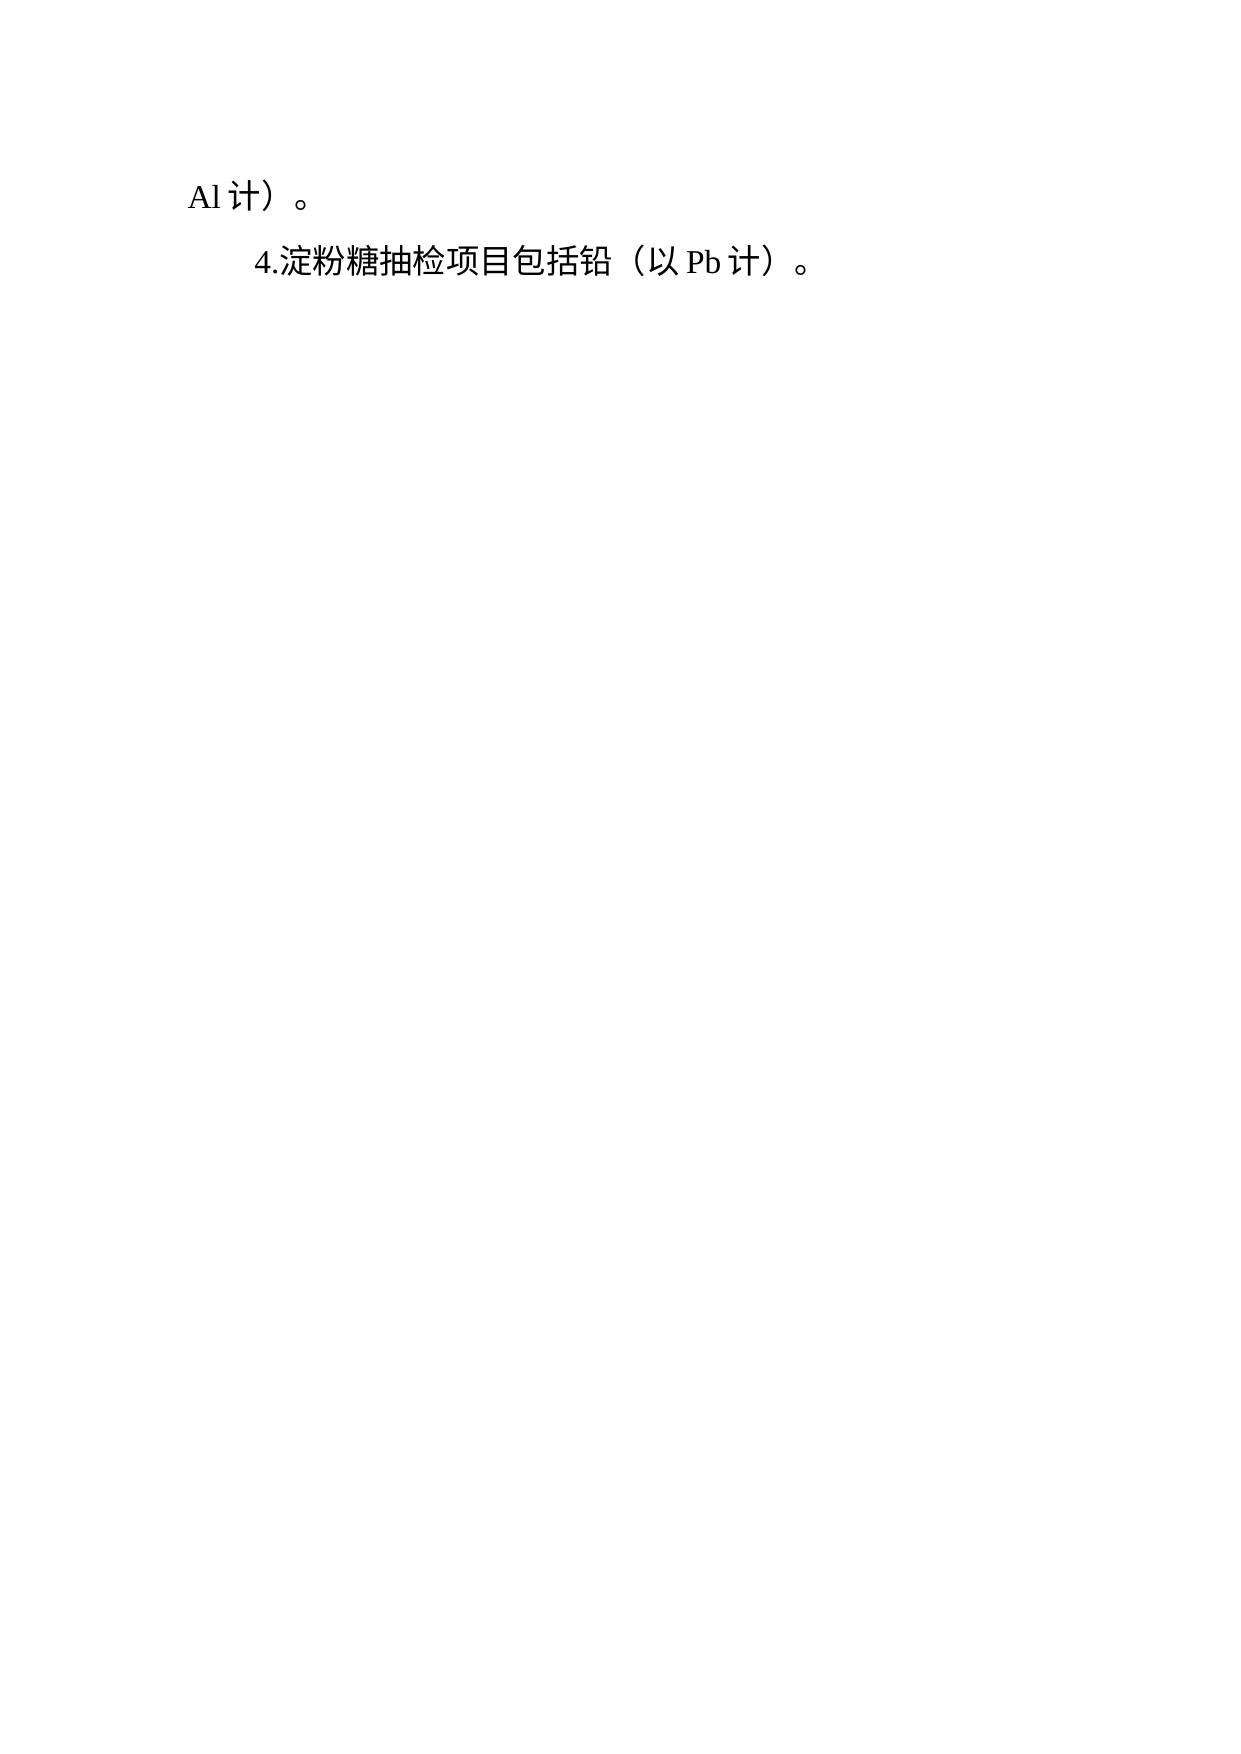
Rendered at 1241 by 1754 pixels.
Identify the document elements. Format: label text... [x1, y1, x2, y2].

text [187, 162, 1053, 227]
text 4.淀粉糖抽检项目包括铅（以Pb计）。 [187, 227, 1053, 292]
